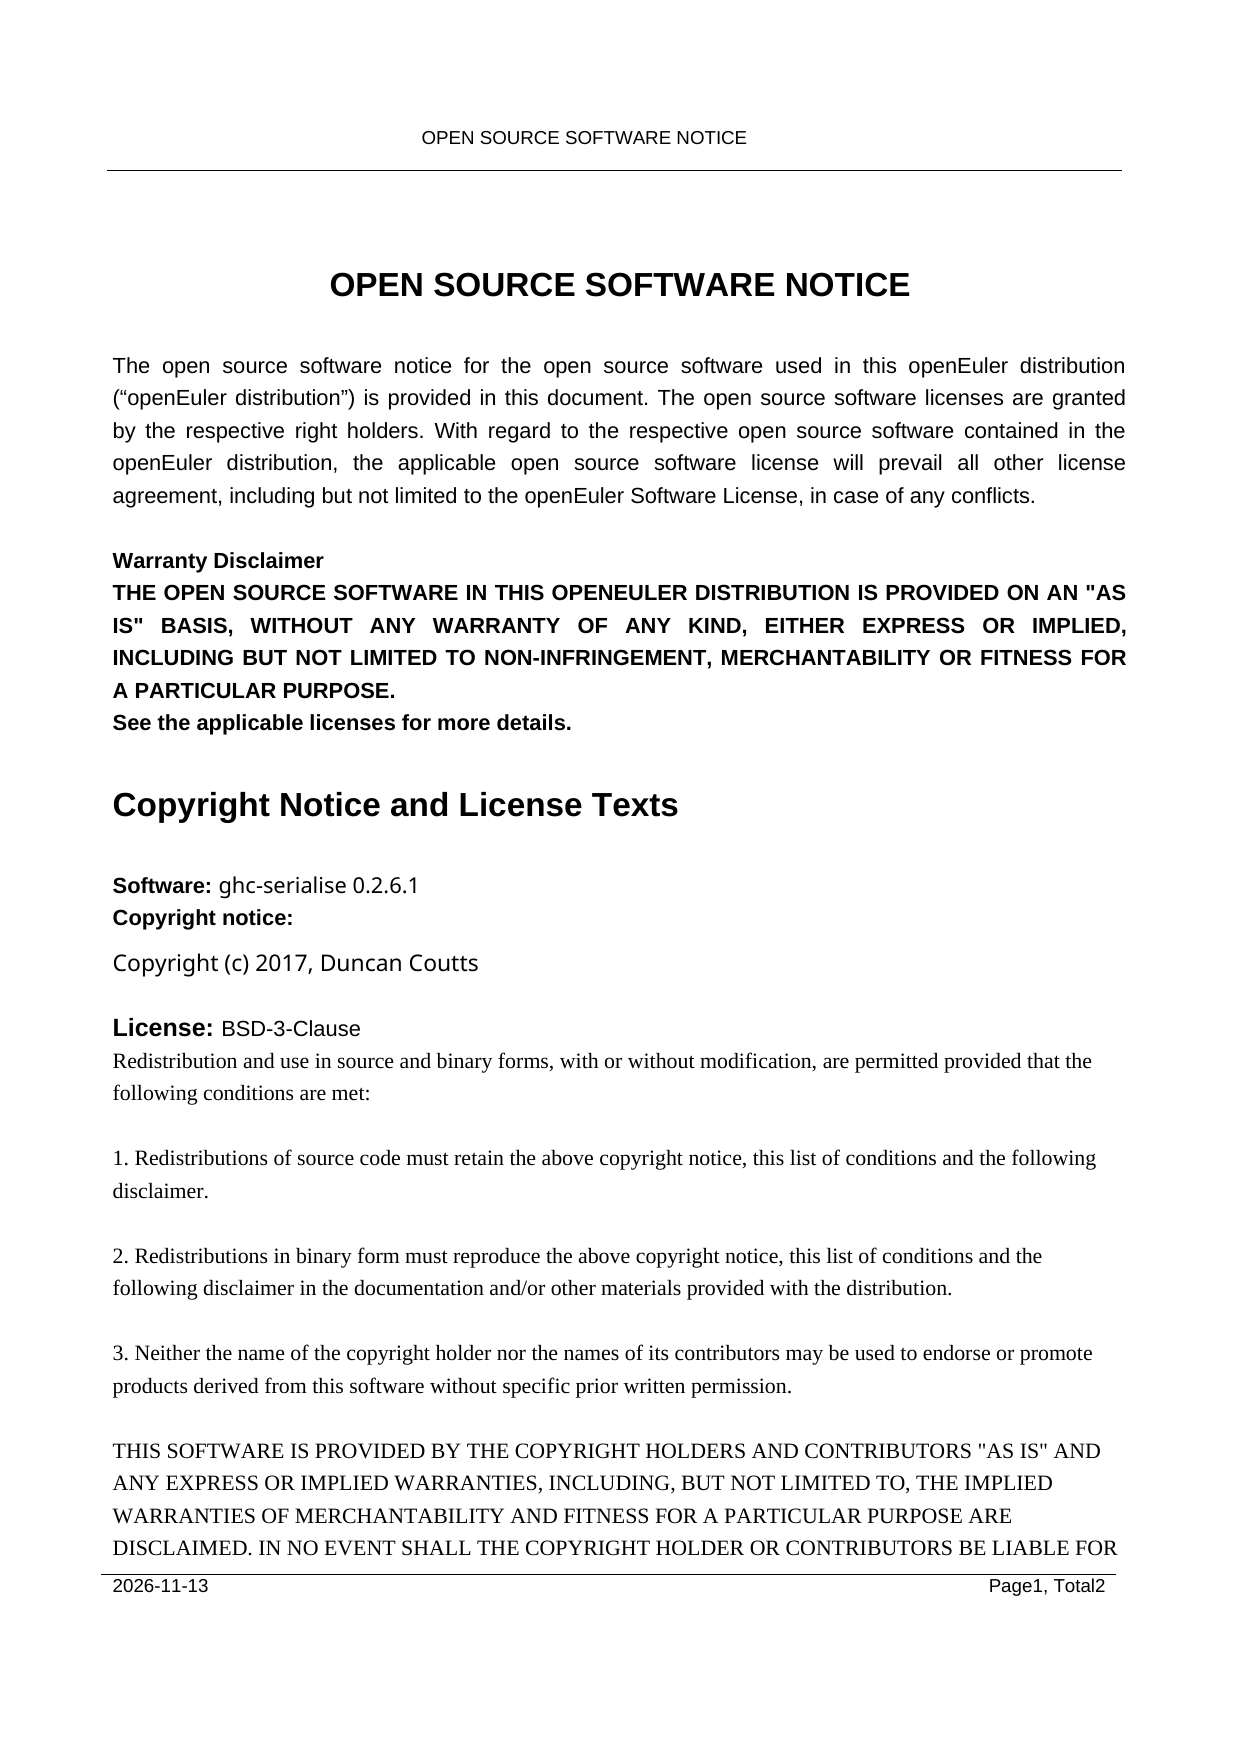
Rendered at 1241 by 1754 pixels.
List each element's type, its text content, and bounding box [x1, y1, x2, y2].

text The open source software notice for the open source software used in this openEuler distribution (“openEuler distribution”) is provided in this document. The open source software licenses are granted by the respective right holders. With regard to the respective open source software contained in the openEuler distribution, the applicable open source software license will prevail all other license agreement, including but not limited to the openEuler Software License, in case of any conflicts. [112, 349, 1128, 511]
text License: BSD-3-Clause [112, 1012, 1128, 1044]
text THE OPEN SOURCE SOFTWARE IN THIS OPENEULER DISTRIBUTION IS PROVIDED ON AN "AS IS" BASIS, WITHOUT ANY WARRANTY OF ANY KIND, EITHER EXPRESS OR IMPLIED, INCLUDING BUT NOT LIMITED TO NON-INFRINGEMENT, MERCHANTABILITY OR FITNESS FOR A PARTICULAR PURPOSE. See the applicable licenses for more details. [112, 576, 1128, 739]
text Copyright Notice and License Texts [112, 771, 1128, 836]
text Copyright (c) 2017, Duncan Coutts [112, 947, 1128, 1012]
text Warranty Disclaimer [112, 544, 1128, 576]
text Copyright notice: [112, 901, 1128, 934]
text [112, 1044, 1128, 1564]
title Software: ghc-serialise 0.2.6.1 [112, 869, 1128, 901]
text OPEN SOURCE SOFTWARE NOTICE [112, 251, 1128, 316]
